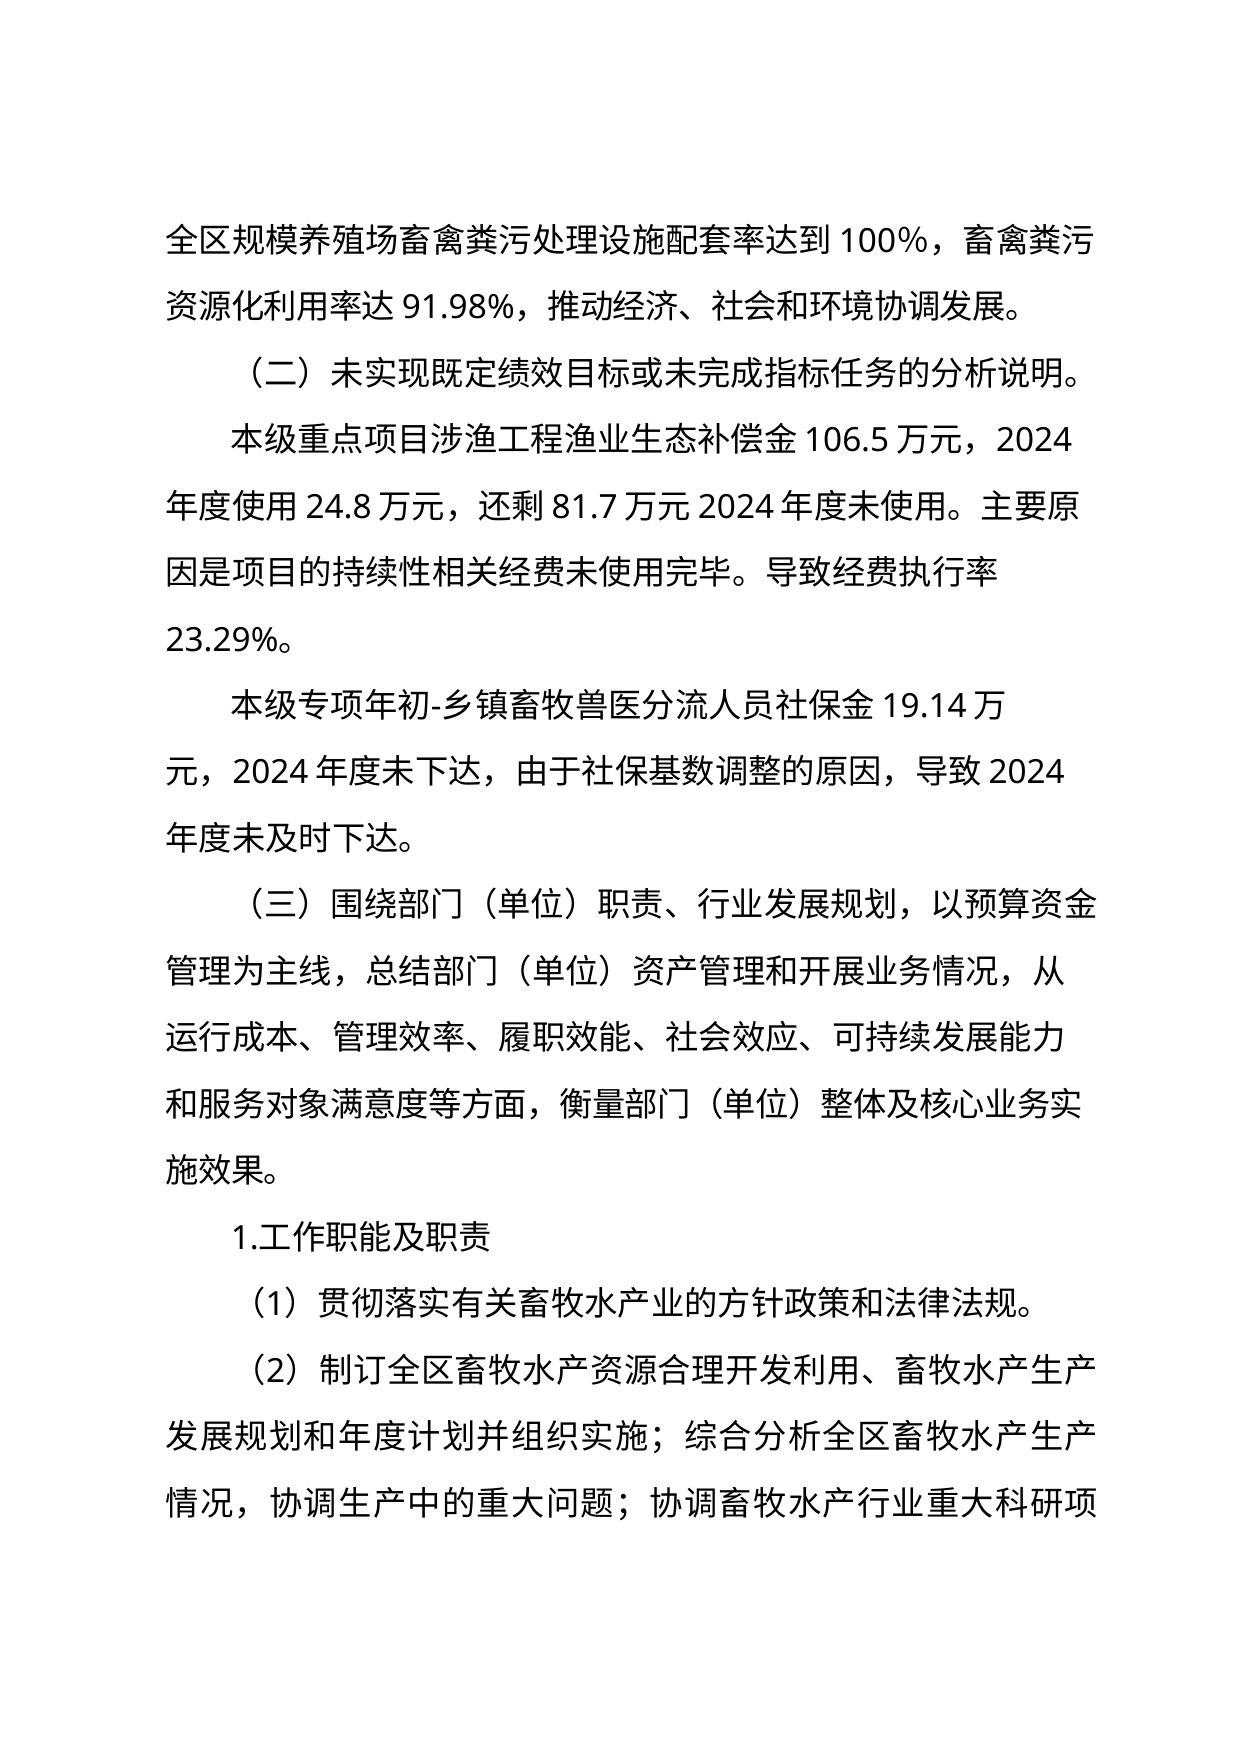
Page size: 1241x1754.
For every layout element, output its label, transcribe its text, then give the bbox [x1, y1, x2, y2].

text 本级专项年初-乡镇畜牧兽医分流人员社保金19.14万元，2024年度未下达，由于社保基数调整的原因，导致2024年度未及时下达。 [165, 670, 1098, 869]
text 1.工作职能及职责 [165, 1201, 1098, 1268]
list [165, 204, 1098, 337]
text 本级重点项目涉渔工程渔业生态补偿金106.5万元，2024年度使用24.8万元，还剩81.7万元2024年度未使用。主要原因是项目的持续性相关经费未使用完毕。导致经费执行率23.29%。 [165, 404, 1098, 670]
text （二）未实现既定绩效目标或未完成指标任务的分析说明。 [165, 337, 1098, 404]
text （三）围绕部门（单位）职责、行业发展规划，以预算资金管理为主线，总结部门（单位）资产管理和开展业务情况，从运行成本、管理效率、履职效能、社会效应、可持续发展能力和服务对象满意度等方面，衡量部门（单位）整体及核心业务实施效果。 [165, 869, 1098, 1201]
text （1）贯彻落实有关畜牧水产业的方针政策和法律法规。 [165, 1268, 1098, 1334]
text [165, 1334, 1098, 1534]
